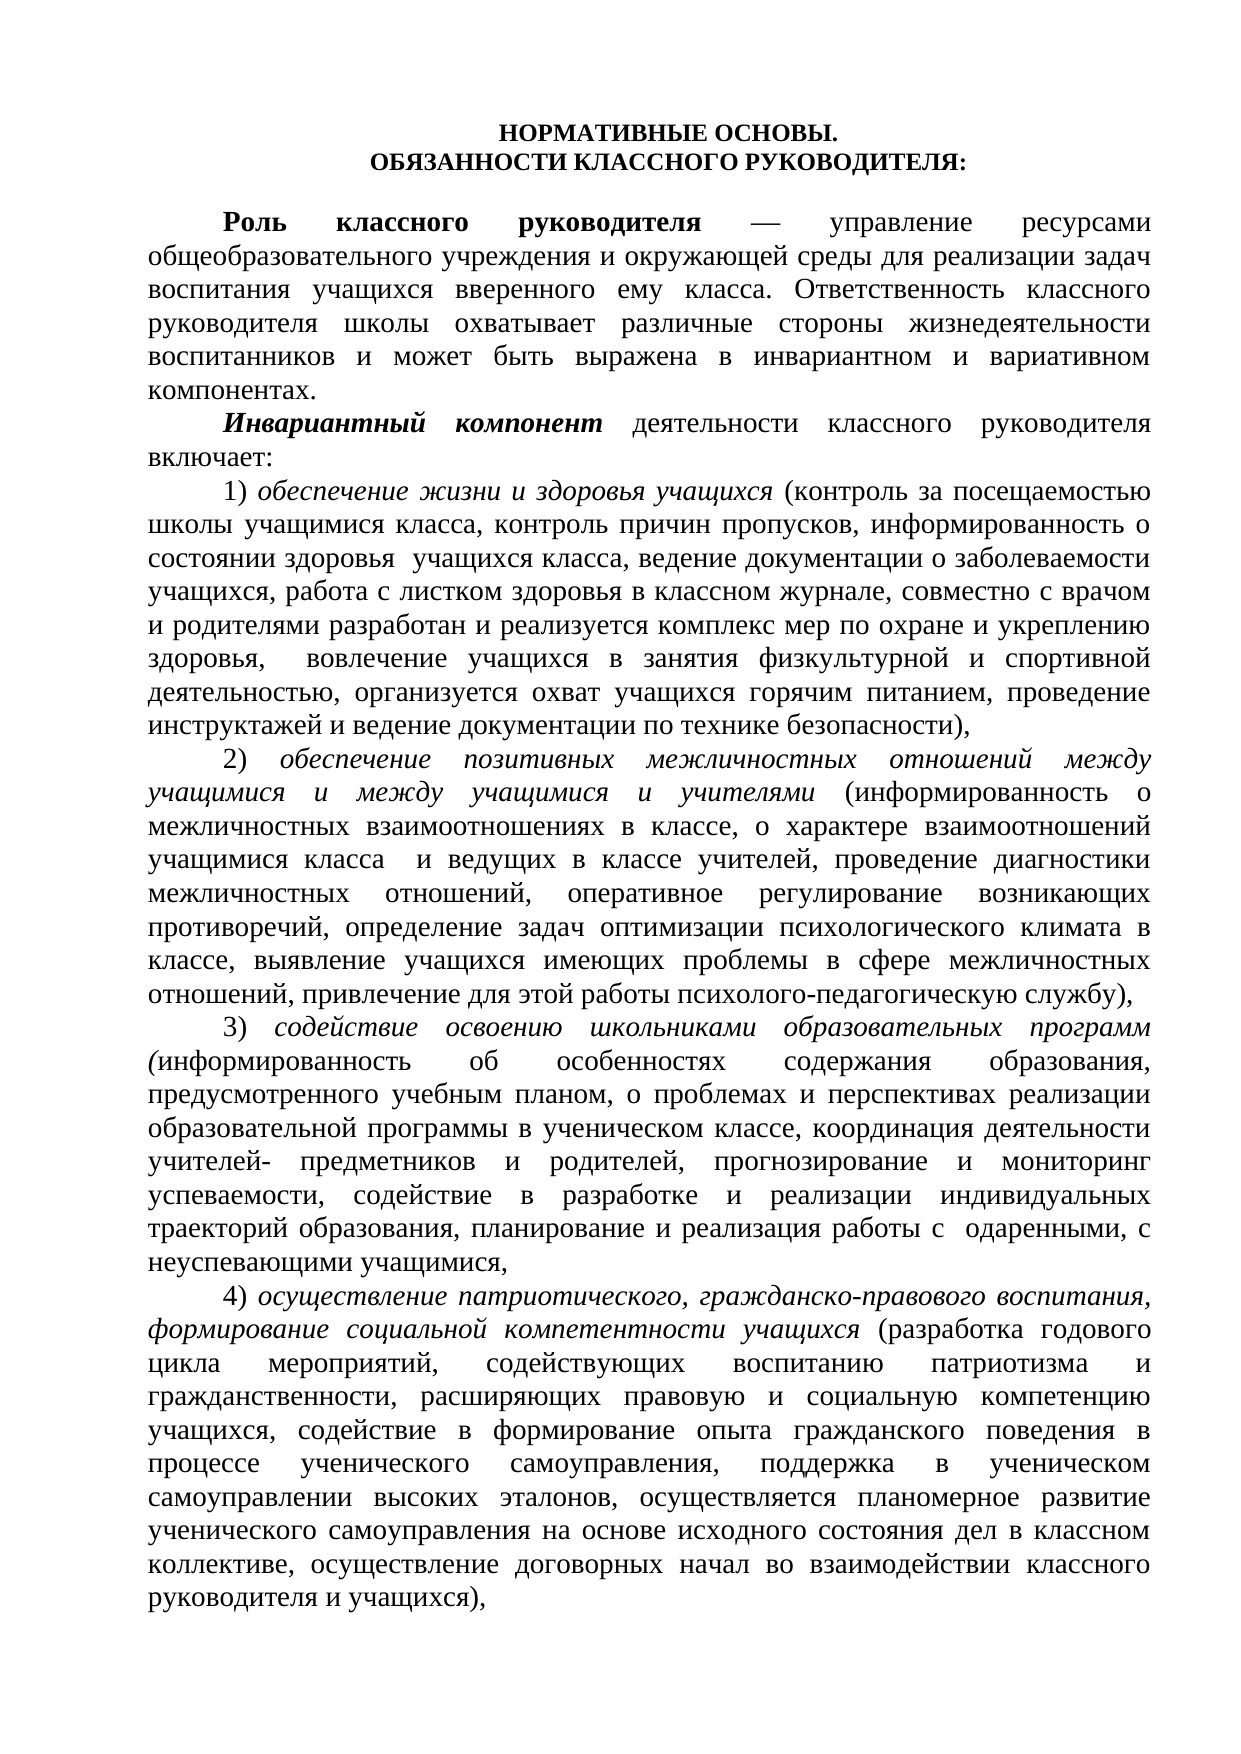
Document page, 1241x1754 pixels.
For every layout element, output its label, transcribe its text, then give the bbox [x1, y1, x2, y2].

text Обязанности классного руководителя: [185, 147, 1152, 176]
text 4) осуществление патриотического, гражданско-правового воспитания, формирование социальной компетентности учащихся (разработка годового цикла мероприятий, содействующих воспитанию патриотизма и гражданственности, расширяющих правовую и социальную компетенцию учащихся, содействие в формирование опыта гражданского поведения в процессе ученического самоуправления, поддержка в ученическом самоуправлении высоких эталонов, осуществляется планомерное развитие ученического самоуправления на основе исходного состояния дел в классном коллективе, осуществление договорных начал во взаимодействии классного руководителя и учащихся), [148, 1278, 1152, 1613]
text 1) обеспечение жизни и здоровья учащихся (контроль за посещаемостью школы учащимися класса, контроль причин пропусков, информированность о состоянии здоровья учащихся класса, ведение документации о заболеваемости учащихся, работа с листком здоровья в классном журнале, совместно с врачом и родителями разработан и реализуется комплекс мер по охране и укреплению здоровья, вовлечение учащихся в занятия физкультурной и спортивной деятельностью, организуется охват учащихся горячим питанием, проведение инструктажей и ведение документации по технике безопасности), [148, 473, 1152, 741]
text Нормативные основы. [185, 118, 1152, 147]
text Инвариантный компонент деятельности классного руководителя включает: [148, 406, 1152, 473]
text Роль классного руководителя — управление ресурсами общеобразовательного учреждения и окружающей среды для реализации задач воспитания учащихся вверенного ему класса. Ответственность классного руководителя школы охватывает различные стороны жизнедеятельности воспитанников и может быть выражена в инвариантном и вариативном компонентах. [148, 204, 1152, 406]
text 3) содействие освоению школьниками образовательных программ (информированность об особенностях содержания образования, предусмотренного учебным планом, о проблемах и перспективах реализации образовательной программы в ученическом классе, координация деятельности учителей- предметников и родителей, прогнозирование и мониторинг успеваемости, содействие в разработке и реализации индивидуальных траекторий образования, планирование и реализация работы с одаренными, с неуспевающими учащимися, [148, 1009, 1152, 1278]
text 2) обеспечение позитивных межличностных отношений между учащимися и между учащимися и учителями (информированность о межличностных взаимоотношениях в классе, о характере взаимоотношений учащимися класса и ведущих в классе учителей, проведение диагностики межличностных отношений, оперативное регулирование возникающих противоречий, определение задач оптимизации психологического климата в классе, выявление учащихся имеющих проблемы в сфере межличностных отношений, привлечение для этой работы психолого-педагогическую службу), [148, 741, 1152, 1009]
